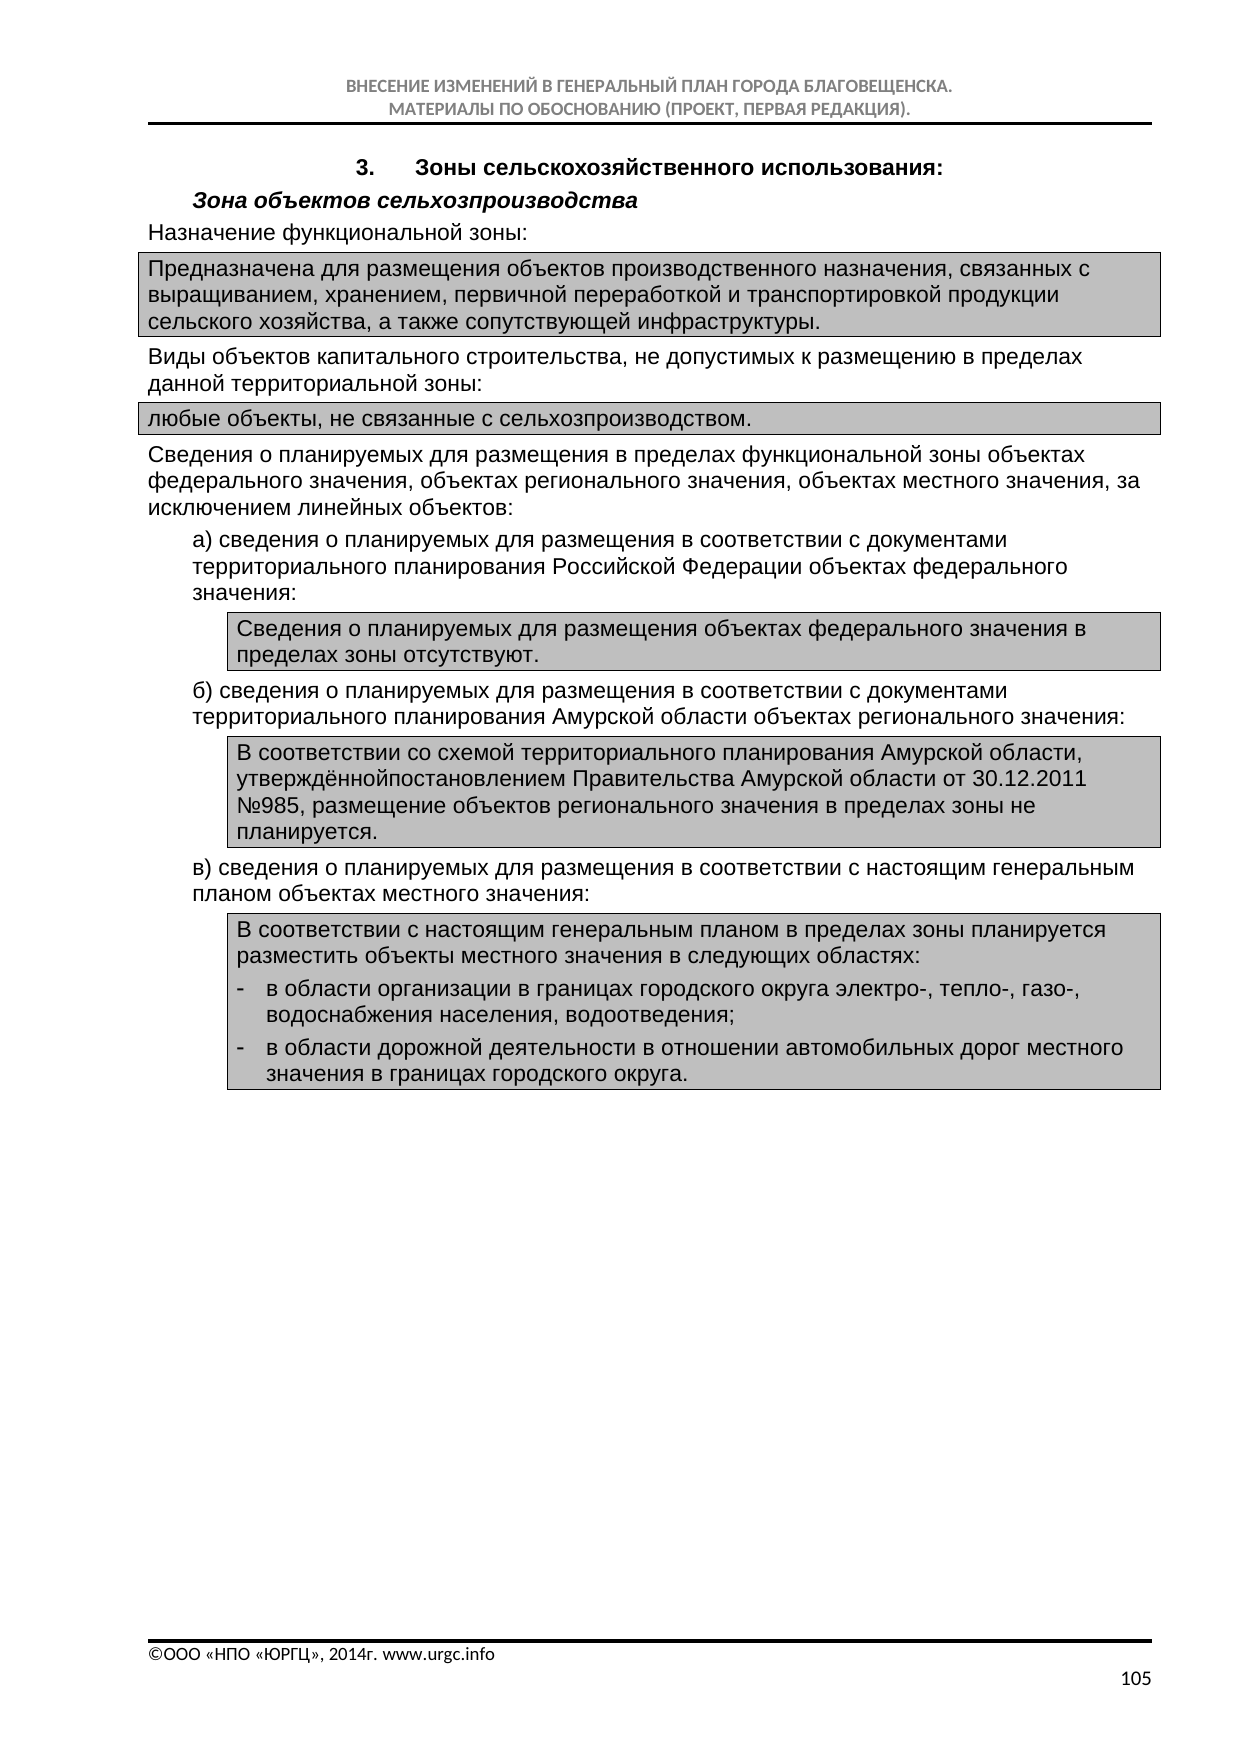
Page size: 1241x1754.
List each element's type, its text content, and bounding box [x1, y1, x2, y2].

text Назначение функциональной зоны: [148, 219, 1152, 246]
text Предназначена для размещения объектов производственного назначения, связанных с выращиванием, хранением, первичной переработкой и транспортировкой продукции сельского хозяйства, а также сопутствующей инфраструктуры. [139, 253, 1160, 336]
text в) сведения о планируемых для размещения в соответствии с настоящим генеральным планом объектах местного значения: [192, 854, 1152, 907]
text а) сведения о планируемых для размещения в соответствии с документами территориального планирования Российской Федерации объектах федерального значения: [192, 526, 1152, 606]
list в области дорожной деятельности в отношении автомобильных дорог местного значения в границах городского округа. [228, 1031, 1160, 1089]
text Сведения о планируемых для размещения объектах федерального значения в пределах зоны отсутствуют. [228, 613, 1160, 670]
text В соответствии со схемой территориального планирования Амурской области, утверждённойпостановлением Правительства Амурской области от 30.12.2011 №985, размещение объектов регионального значения в пределах зоны не планируется. [228, 737, 1160, 847]
text В соответствии с настоящим генеральным планом в пределах зоны планируется разместить объекты местного значения в следующих областях: [228, 914, 1160, 969]
list Зоны сельскохозяйственного использования: [148, 154, 1152, 180]
text Сведения о планируемых для размещения в пределах функциональной зоны объектах федерального значения, объектах регионального значения, объектах местного значения, за исключением линейных объектов: [148, 441, 1152, 520]
list Зона объектов сельхозпроизводства [192, 187, 1152, 213]
text б) сведения о планируемых для размещения в соответствии с документами территориального планирования Амурской области объектах регионального значения: [192, 677, 1152, 730]
text Виды объектов капитального строительства, не допустимых к размещению в пределах данной территориальной зоны: [148, 343, 1152, 396]
list в области организации в границах городского округа электро-, тепло-, газо-, водоснабжения населения, водоотведения; [228, 972, 1160, 1028]
text любые объекты, не связанные с сельхозпроизводством. [139, 403, 1160, 434]
